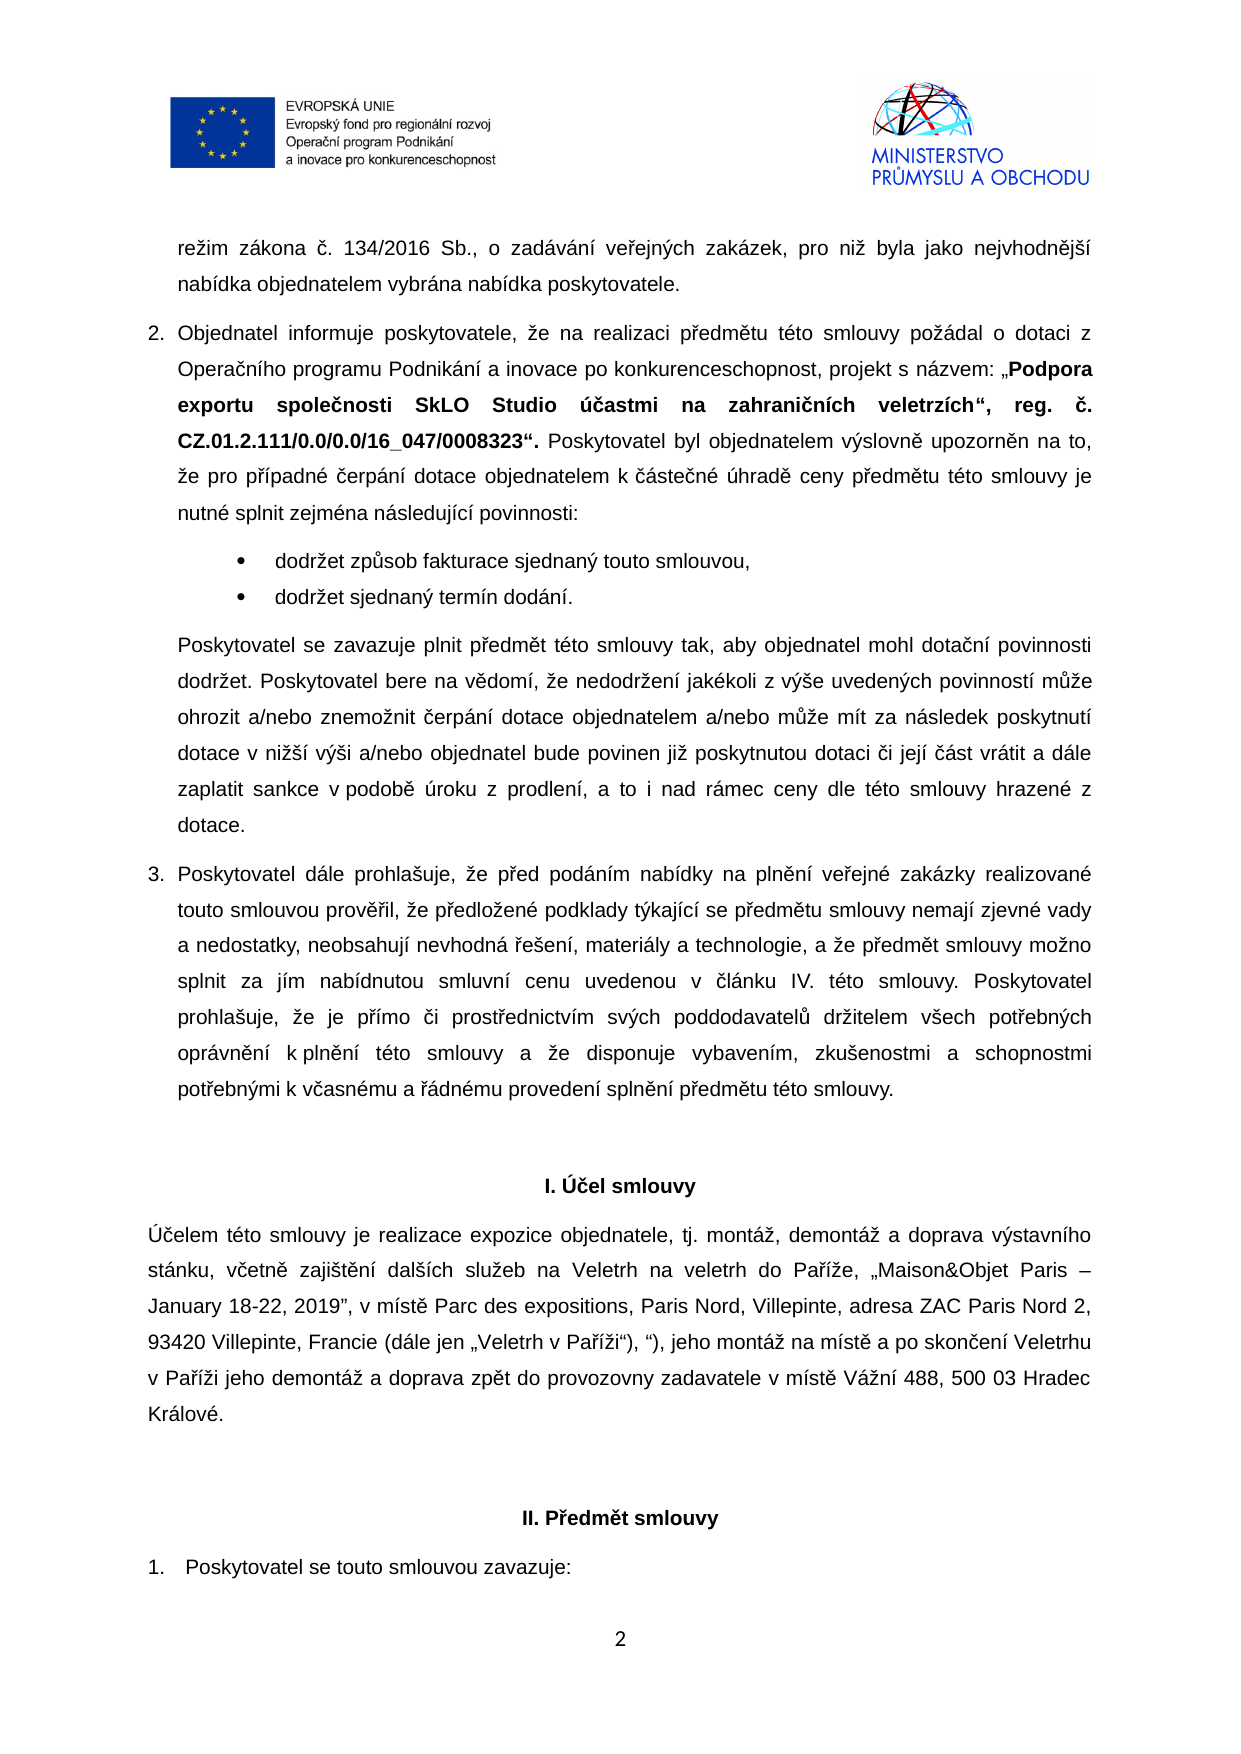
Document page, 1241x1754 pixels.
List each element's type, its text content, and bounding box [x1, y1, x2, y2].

picture [147, 73, 519, 192]
text I. Účel smlouvy [148, 1174, 1093, 1198]
list Poskytovatel se touto smlouvou zavazuje: [148, 1554, 1093, 1578]
text Poskytovatel se zavazuje plnit předmět této smlouvy tak, aby objednatel mohl dotační povinnosti dodržet. Poskytovatel bere na vědomí, že nedodržení jakékoli z výše uvedených povinností může ohrozit a/nebo znemožnit čerpání dotace objednatelem a/nebo může mít za následek poskytnutí dotace v nižší výši a/nebo objednatel bude povinen již poskytnutou dotaci či její část vrátit a dále zaplatit sankce v podobě úroku z prodlení, a to i nad rámec ceny dle této smlouvy hrazené z dotace. [177, 633, 1093, 837]
text II. Předmět smlouvy [148, 1506, 1093, 1530]
list dodržet způsob fakturace sjednaný touto smlouvou, [237, 549, 1093, 573]
picture [856, 76, 1093, 192]
text 3. Poskytovatel dále prohlašuje, že před podáním nabídky na plnění veřejné zakázky realizované touto smlouvou prověřil, že předložené podklady týkající se předmětu smlouvy nemají zjevné vady a nedostatky, neobsahují nevhodná řešení, materiály a technologie, a že předmět smlouvy možno splnit za jím nabídnutou smluvní cenu uvedenou v článku IV. této smlouvy. Poskytovatel prohlašuje, že je přímo či prostřednictvím svých poddodavatelů držitelem všech potřebných oprávnění k plnění této smlouvy a že disponuje vybavením, zkušenostmi a schopnostmi potřebnými k včasnému a řádnému provedení splnění předmětu této smlouvy. [148, 861, 1093, 1101]
text 2. Objednatel informuje poskytovatele, že na realizaci předmětu této smlouvy požádal o dotaci z Operačního programu Podnikání a inovace po konkurenceschopnost, projekt s názvem: „Podpora exportu společnosti SkLO Studio účastmi na zahraničních veletrzích“, reg. č. CZ.01.2.111/0.0/0.0/16_047/0008323“. Poskytovatel byl objednatelem výslovně upozorněn na to, že pro případné čerpání dotace objednatelem k částečné úhradě ceny předmětu této smlouvy je nutné splnit zejména následující povinnosti: [148, 321, 1093, 524]
text Účelem této smlouvy je realizace expozice objednatele, tj. montáž, demontáž a doprava výstavního stánku, včetně zajištění dalších služeb na Veletrh na veletrh do Paříže, „Maison&Objet Paris – January 18-22, 2019”, v místě Parc des expositions, Paris Nord, Villepinte, adresa ZAC Paris Nord 2, 93420 Villepinte, Francie (dále jen „Veletrh v Paříži“), “), jeho montáž na místě a po skončení Veletrhu v Paříži jeho demontáž a doprava zpět do provozovny zadavatele v místě Vážní 488, 500 03 Hradec Králové. [148, 1222, 1093, 1426]
list dodržet sjednaný termín dodání. [237, 585, 1093, 609]
